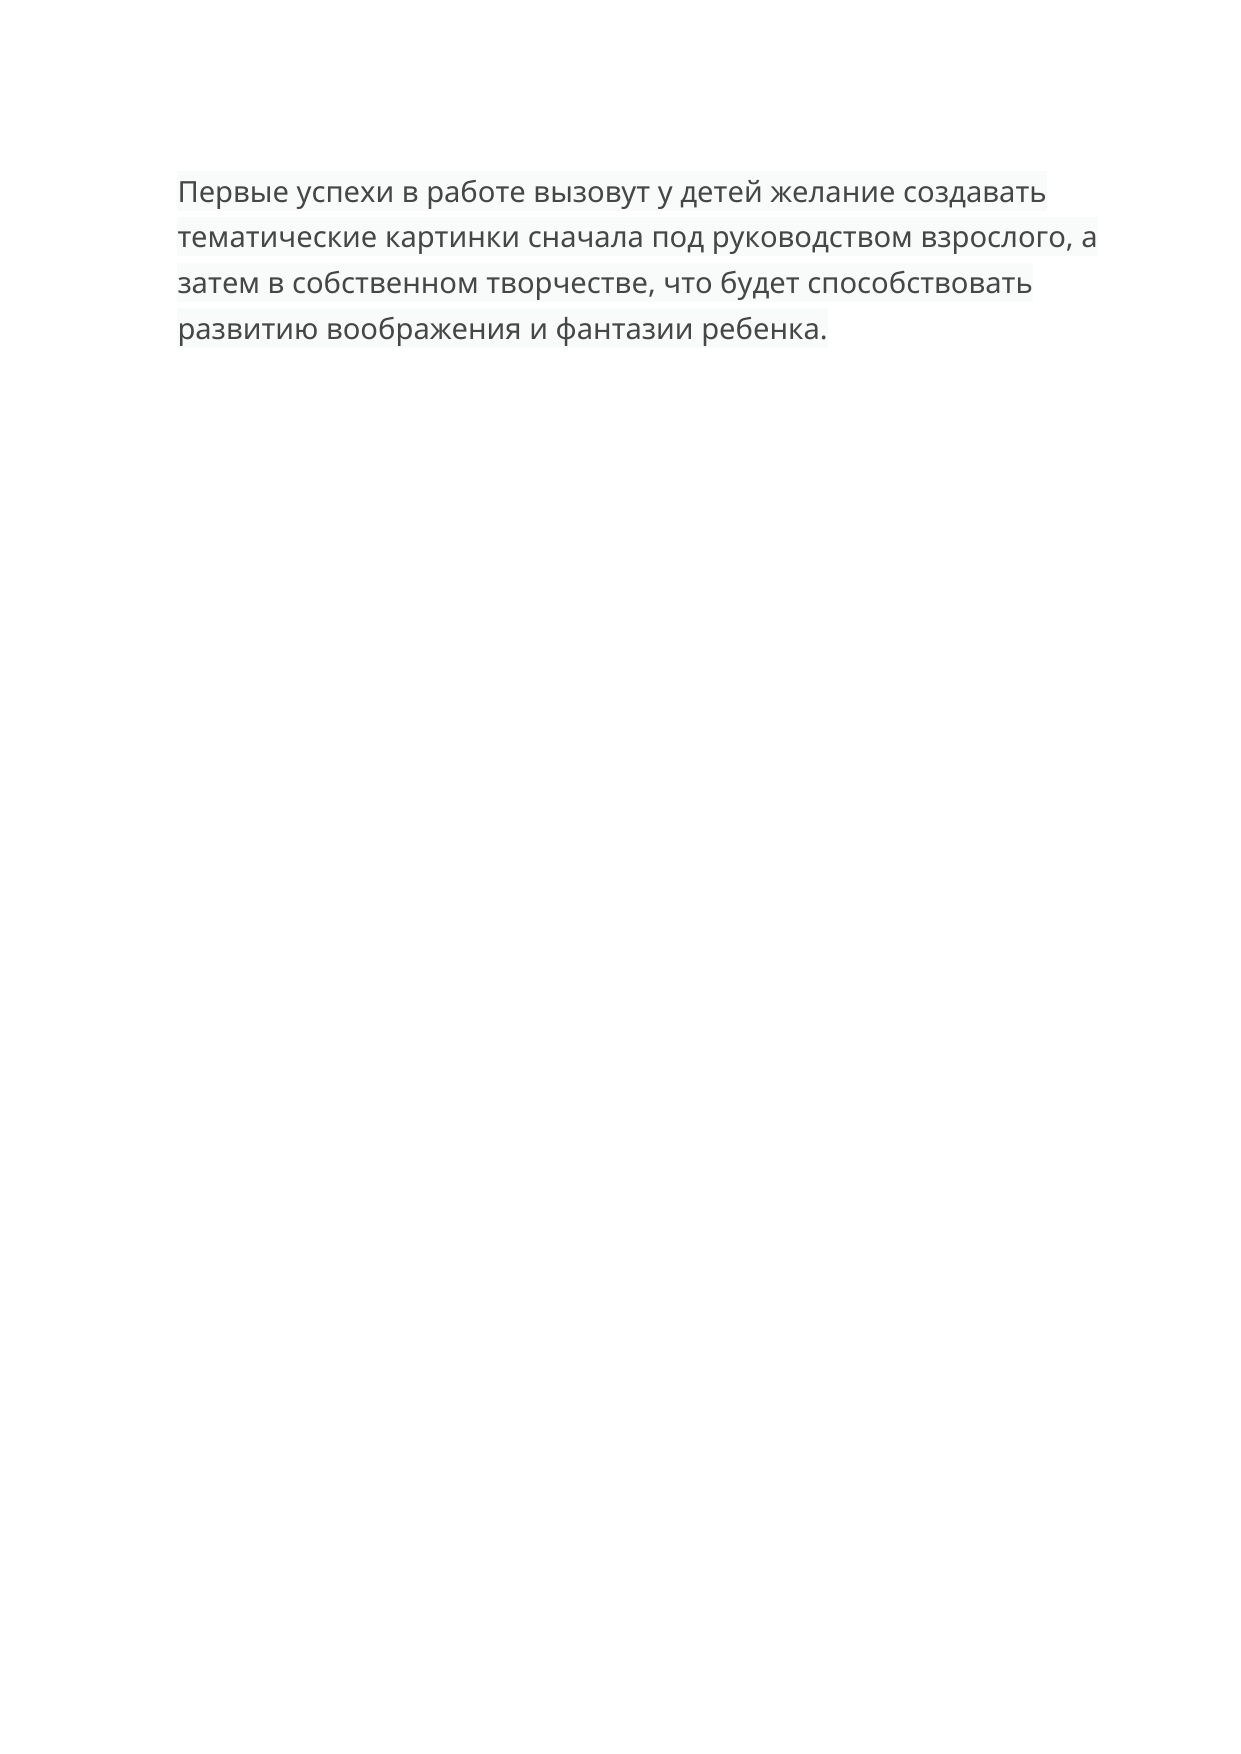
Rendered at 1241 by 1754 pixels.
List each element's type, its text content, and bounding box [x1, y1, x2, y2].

text Первые успехи в работе вызовут у детей желание создавать тематические картинки сначала под руководством взрослого, а затем в собственном творчестве, что будет способствовать развитию воображения и фантазии ребенка. [177, 171, 1152, 348]
